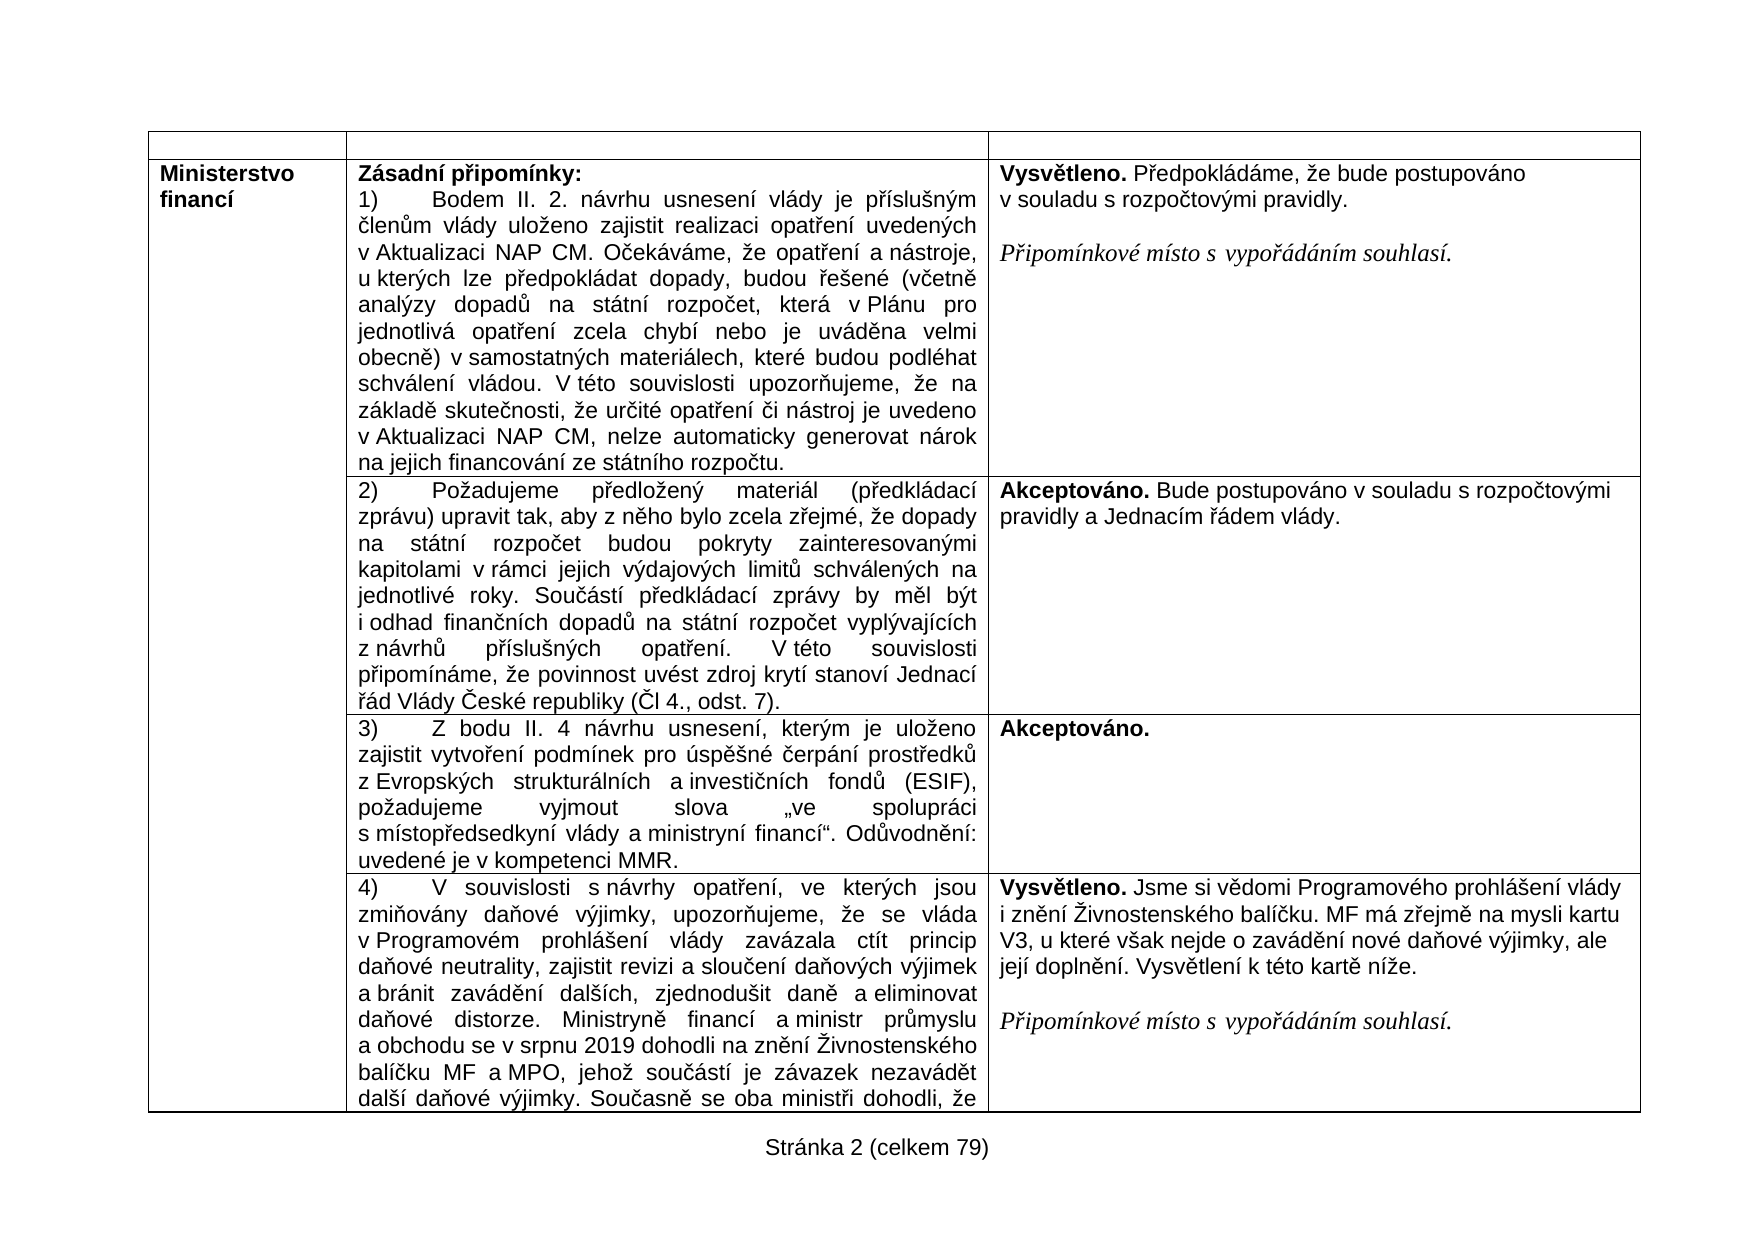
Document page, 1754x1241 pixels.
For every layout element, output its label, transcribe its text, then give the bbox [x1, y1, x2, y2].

table_cell Akceptováno. Bude postupováno v souladu s rozpočtovými pravidly a Jednacím řádem vlády. [989, 477, 1640, 714]
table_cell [989, 874, 1640, 1111]
table_cell Zásadní připomínky: 1) Bodem II. 2. návrhu usnesení vlády je příslušným členům vlády uloženo zajistit realizaci opatření uvedených v Aktualizaci NAP CM. Očekáváme, že opatření a nástroje, u kterých lze předpokládat dopady, budou řešené (včetně analýzy dopadů na státní rozpočet, která v Plánu pro jednotlivá opatření zcela chybí nebo je uváděna velmi obecně) v samostatných materiálech, které budou podléhat schválení vládou. V této souvislosti upozorňujeme, že na základě skutečnosti, že určité opatření či nástroj je uvedeno v Aktualizaci NAP CM, nelze automaticky generovat nárok na jejich financování ze státního rozpočtu. [347, 160, 988, 476]
table_cell Ministerstvo financí [149, 160, 346, 1111]
table_cell Vysvětleno. Předpokládáme, že bude postupováno v souladu s rozpočtovými pravidly. Připomínkové místo s vypořádáním souhlasí. [989, 160, 1640, 476]
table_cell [989, 132, 1640, 158]
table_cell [149, 132, 346, 158]
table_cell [347, 874, 988, 1111]
table_cell 3) Z bodu II. 4 návrhu usnesení, kterým je uloženo zajistit vytvoření podmínek pro úspěšné čerpání prostředků z Evropských strukturálních a investičních fondů (ESIF), požadujeme vyjmout slova „ve spolupráci s místopředsedkyní vlády a ministryní financí“. Odůvodnění: uvedené je v kompetenci MMR. [347, 715, 988, 873]
table_cell Akceptováno. [989, 715, 1640, 873]
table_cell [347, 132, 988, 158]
table_cell 2) Požadujeme předložený materiál (předkládací zprávu) upravit tak, aby z něho bylo zcela zřejmé, že dopady na státní rozpočet budou pokryty zainteresovanými kapitolami v rámci jejich výdajových limitů schválených na jednotlivé roky. Součástí předkládací zprávy by měl být i odhad finančních dopadů na státní rozpočet vyplývajících z návrhů příslušných opatření. V této souvislosti připomínáme, že povinnost uvést zdroj krytí stanoví Jednací řád Vlády České republiky (Čl 4., odst. 7). [347, 477, 988, 714]
